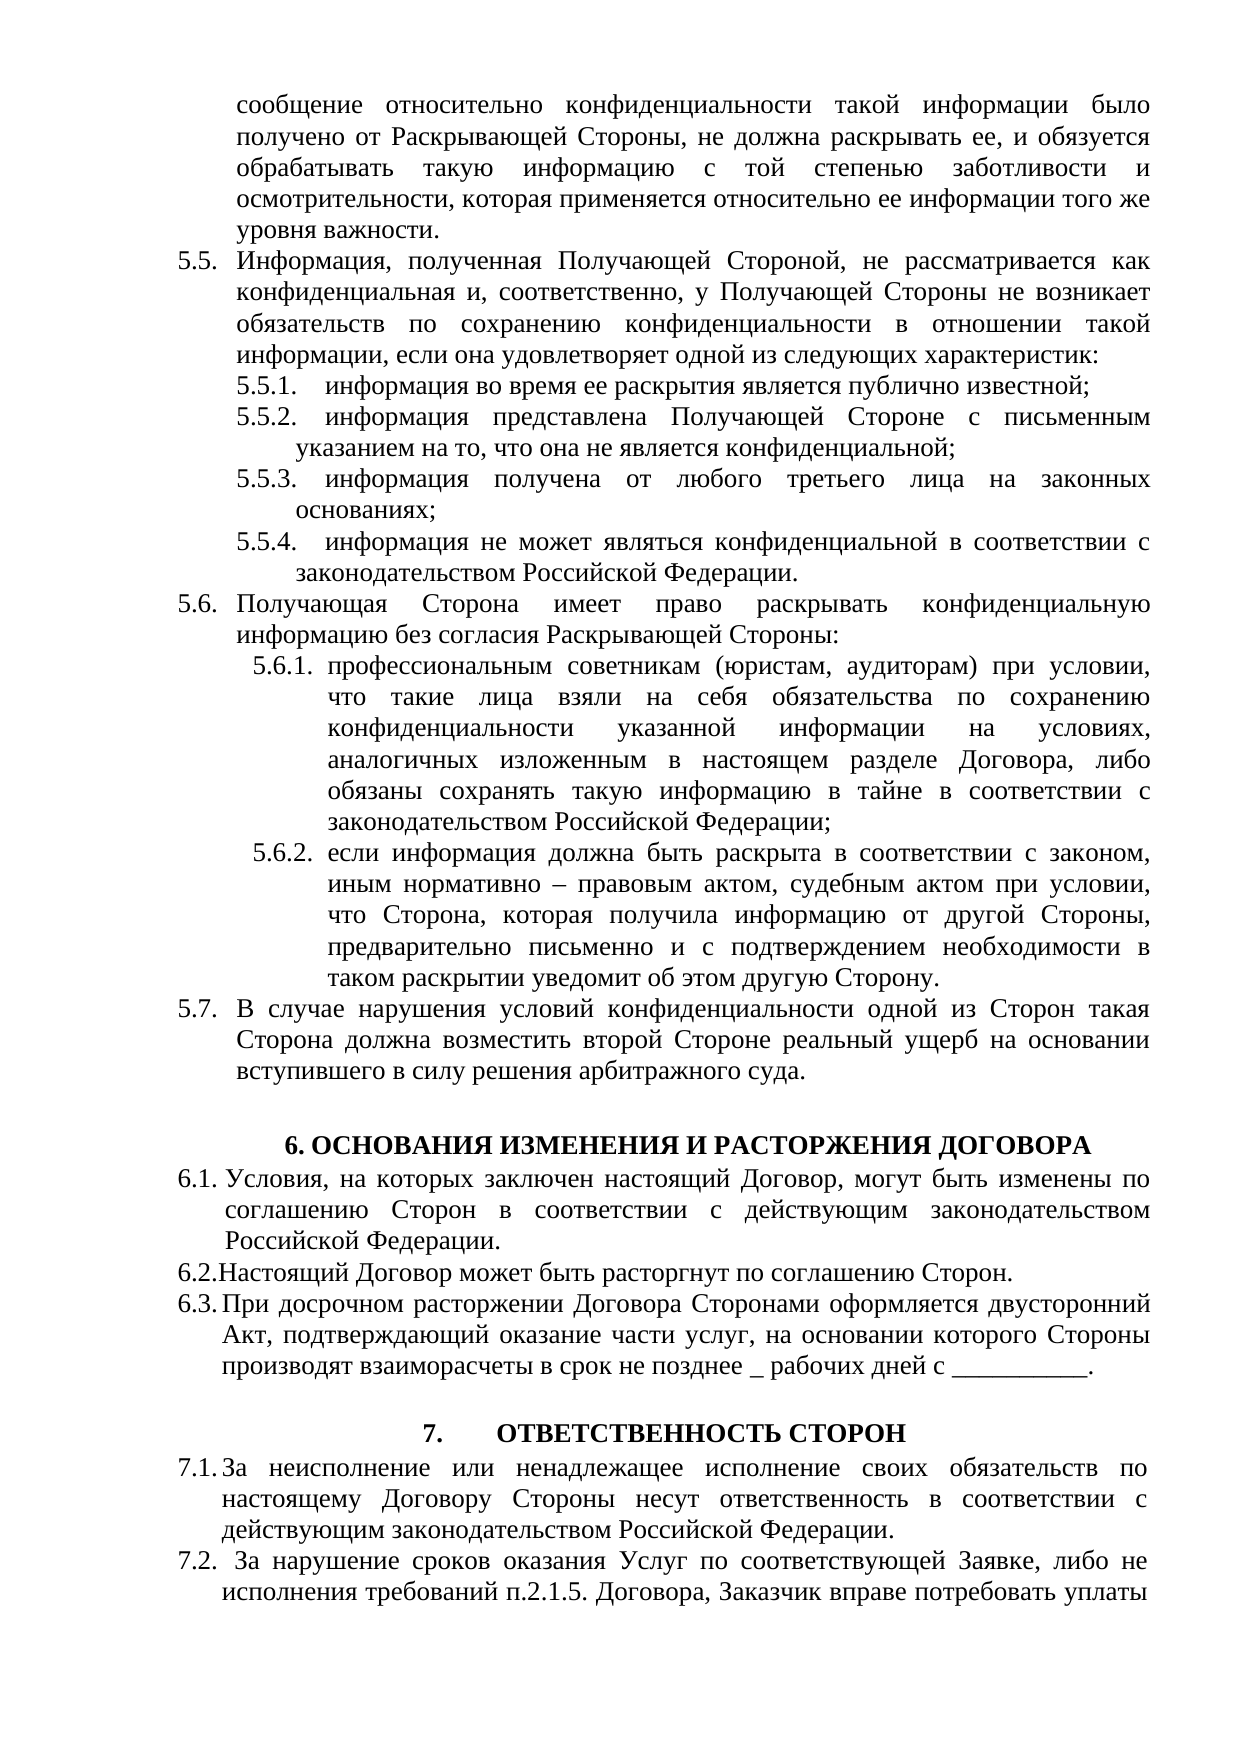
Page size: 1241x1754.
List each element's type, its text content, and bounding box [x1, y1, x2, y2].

list В случае нарушения условий конфиденциальности одной из Сторон такая Сторона должна возместить второй Стороне реальный ущерб на основании вступившего в силу решения арбитражного суда. [177, 992, 1152, 1085]
text 6. ОСНОВАНИЯ ИЗМЕНЕНИЯ И РАСТОРЖЕНИЯ ДОГОВОРА [224, 1129, 1152, 1160]
text 6.3. При досрочном расторжении Договора Сторонами оформляется двусторонний Акт, подтверждающий оказание части услуг, на основании которого Стороны производят взаиморасчеты в срок не позднее _ рабочих дней с __________. [177, 1287, 1152, 1380]
text 6.1. Условия, на которых заключен настоящий Договор, могут быть изменены по соглашению Сторон в соответствии с действующим законодательством Российской Федерации. [177, 1162, 1152, 1256]
text 6.2.Настоящий Договор может быть расторгнут по соглашению Сторон. [177, 1256, 1152, 1287]
list Информация, полученная Получающей Стороной, не рассматривается как конфиденциальная и, соответственно, у Получающей Стороны не возникает обязательств по сохранению конфиденциальности в отношении такой информации, если она удовлетворяет одной из следующих характеристик: [177, 244, 1152, 369]
text 7. ОТВЕТСТВЕННОСТЬ СТОРОН [177, 1418, 1152, 1449]
list Получающая Сторона имеет право раскрывать конфиденциальную информацию без согласия Раскрывающей Стороны: [177, 587, 1152, 649]
text 7.1. За неисполнение или ненадлежащее исполнение своих обязательств по настоящему Договору Стороны несут ответственность в соответствии с действующим законодательством Российской Федерации. [177, 1451, 1149, 1544]
list информация получена от любого третьего лица на законных основаниях; [236, 462, 1152, 525]
list если информация должна быть раскрыта в соответствии с законом, иным нормативно – правовым актом, судебным актом при условии, что Сторона, которая получила информацию от другой Стороны, предварительно письменно и с подтверждением необходимости в таком раскрытии уведомит об этом другую Сторону. [252, 836, 1152, 992]
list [177, 89, 1152, 244]
list профессиональным советникам (юристам, аудиторам) при условии, что такие лица взяли на себя обязательства по сохранению конфиденциальности указанной информации на условиях, аналогичных изложенным в настоящем разделе Договора, либо обязаны сохранять такую информацию в тайне в соответствии с законодательством Российской Федерации; [252, 649, 1152, 836]
list информация во время ее раскрытия является публично известной; [236, 369, 1152, 400]
list информация представлена Получающей Стороне с письменным указанием на то, что она не является конфиденциальной; [236, 400, 1152, 462]
list информация не может являться конфиденциальной в соответствии с законодательством Российской Федерации. [236, 525, 1152, 587]
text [177, 1544, 1149, 1607]
